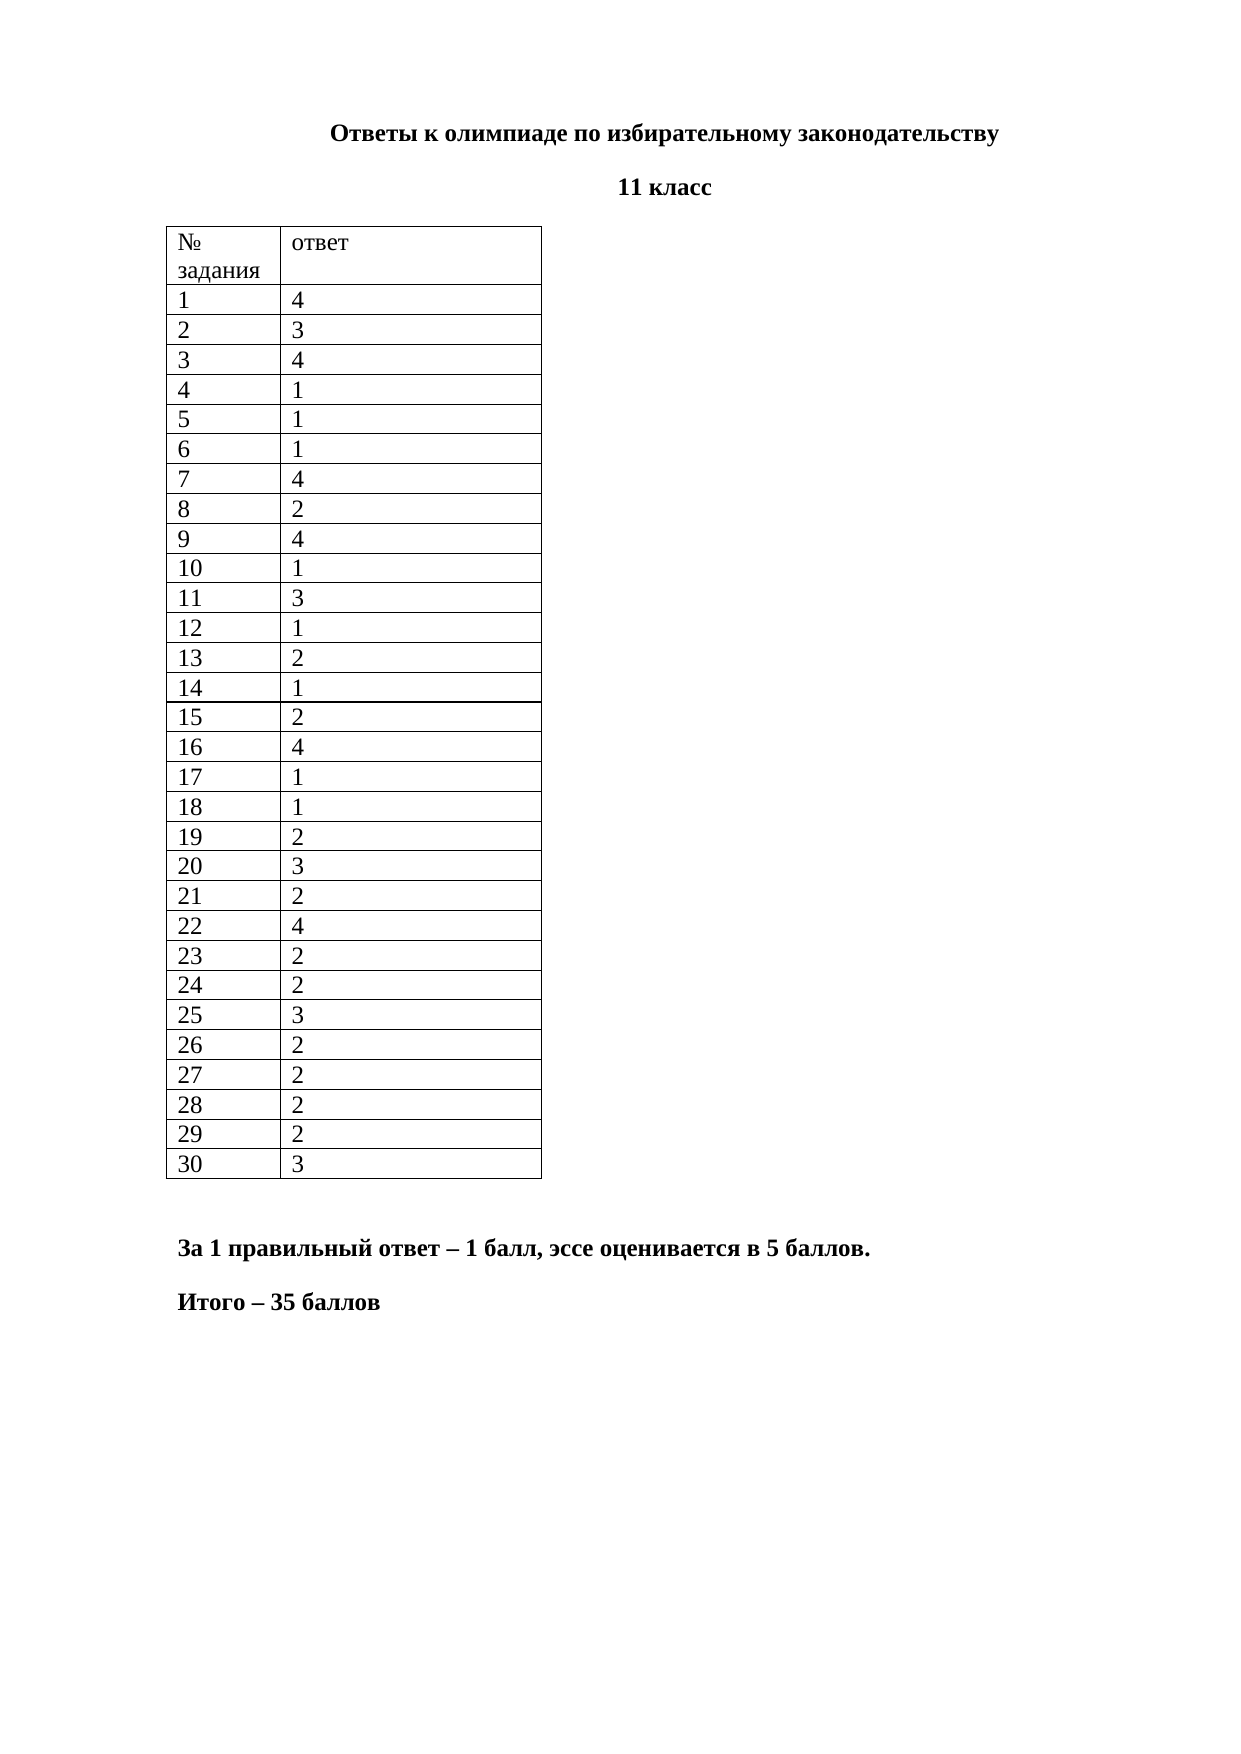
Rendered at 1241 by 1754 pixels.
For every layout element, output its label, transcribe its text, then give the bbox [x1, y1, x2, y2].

table_cell 21 [167, 881, 280, 910]
table_cell 2 [281, 703, 541, 731]
table_cell 4 [281, 345, 541, 374]
text За 1 правильный ответ – 1 балл, эссе оценивается в 5 баллов. [177, 1233, 1152, 1262]
table_cell 2 [281, 1090, 541, 1118]
table_cell 3 [167, 345, 280, 374]
table_cell 4 [281, 911, 541, 940]
table_cell 4 [281, 285, 541, 314]
table_cell 3 [281, 583, 541, 612]
table_cell 4 [281, 524, 541, 552]
table_header № задания [167, 227, 280, 284]
table_cell 3 [281, 315, 541, 344]
table_cell 1 [281, 613, 541, 642]
table_cell 14 [167, 673, 280, 701]
table_cell 2 [281, 494, 541, 523]
table_cell 2 [281, 822, 541, 850]
table_cell 3 [281, 1149, 541, 1178]
table_cell 4 [281, 732, 541, 761]
table_cell 12 [167, 613, 280, 642]
table_cell 17 [167, 762, 280, 791]
table_header ответ [281, 227, 541, 284]
table_cell 26 [167, 1030, 280, 1059]
table_cell 22 [167, 911, 280, 940]
table_cell 2 [281, 881, 541, 910]
table_cell 1 [167, 285, 280, 314]
table_cell 18 [167, 792, 280, 821]
text Итого – 35 баллов [177, 1287, 1152, 1316]
table_cell 13 [167, 643, 280, 672]
table_cell 1 [281, 673, 541, 701]
table_cell 2 [281, 1030, 541, 1059]
table_cell 4 [281, 464, 541, 493]
table_cell 15 [167, 703, 280, 731]
table_cell 23 [167, 941, 280, 969]
table_cell 25 [167, 1000, 280, 1029]
table_cell 19 [167, 822, 280, 850]
table_cell 1 [281, 792, 541, 821]
table_cell 7 [167, 464, 280, 493]
table_cell 2 [281, 1060, 541, 1089]
table_cell 10 [167, 554, 280, 582]
text Ответы к олимпиаде по избирательному законодательству [177, 118, 1152, 147]
table_cell 1 [281, 434, 541, 463]
table_cell 1 [281, 762, 541, 791]
table_cell 2 [281, 941, 541, 969]
table_cell 2 [281, 643, 541, 672]
table_cell 1 [281, 375, 541, 403]
table_cell 3 [281, 851, 541, 880]
text 11 класс [177, 172, 1152, 201]
table_cell 6 [167, 434, 280, 463]
table_cell 29 [167, 1120, 280, 1148]
table_cell 16 [167, 732, 280, 761]
table_cell 28 [167, 1090, 280, 1118]
table_cell 2 [281, 1120, 541, 1148]
table_cell 5 [167, 405, 280, 433]
table_cell 27 [167, 1060, 280, 1089]
table_cell 2 [167, 315, 280, 344]
table_cell 9 [167, 524, 280, 552]
table_cell 8 [167, 494, 280, 523]
table_cell 2 [281, 971, 541, 999]
table_cell 1 [281, 554, 541, 582]
table_cell 4 [167, 375, 280, 403]
table_cell 24 [167, 971, 280, 999]
table_cell 3 [281, 1000, 541, 1029]
table_cell 1 [281, 405, 541, 433]
table_cell 20 [167, 851, 280, 880]
table_cell 11 [167, 583, 280, 612]
table_cell 30 [167, 1149, 280, 1178]
